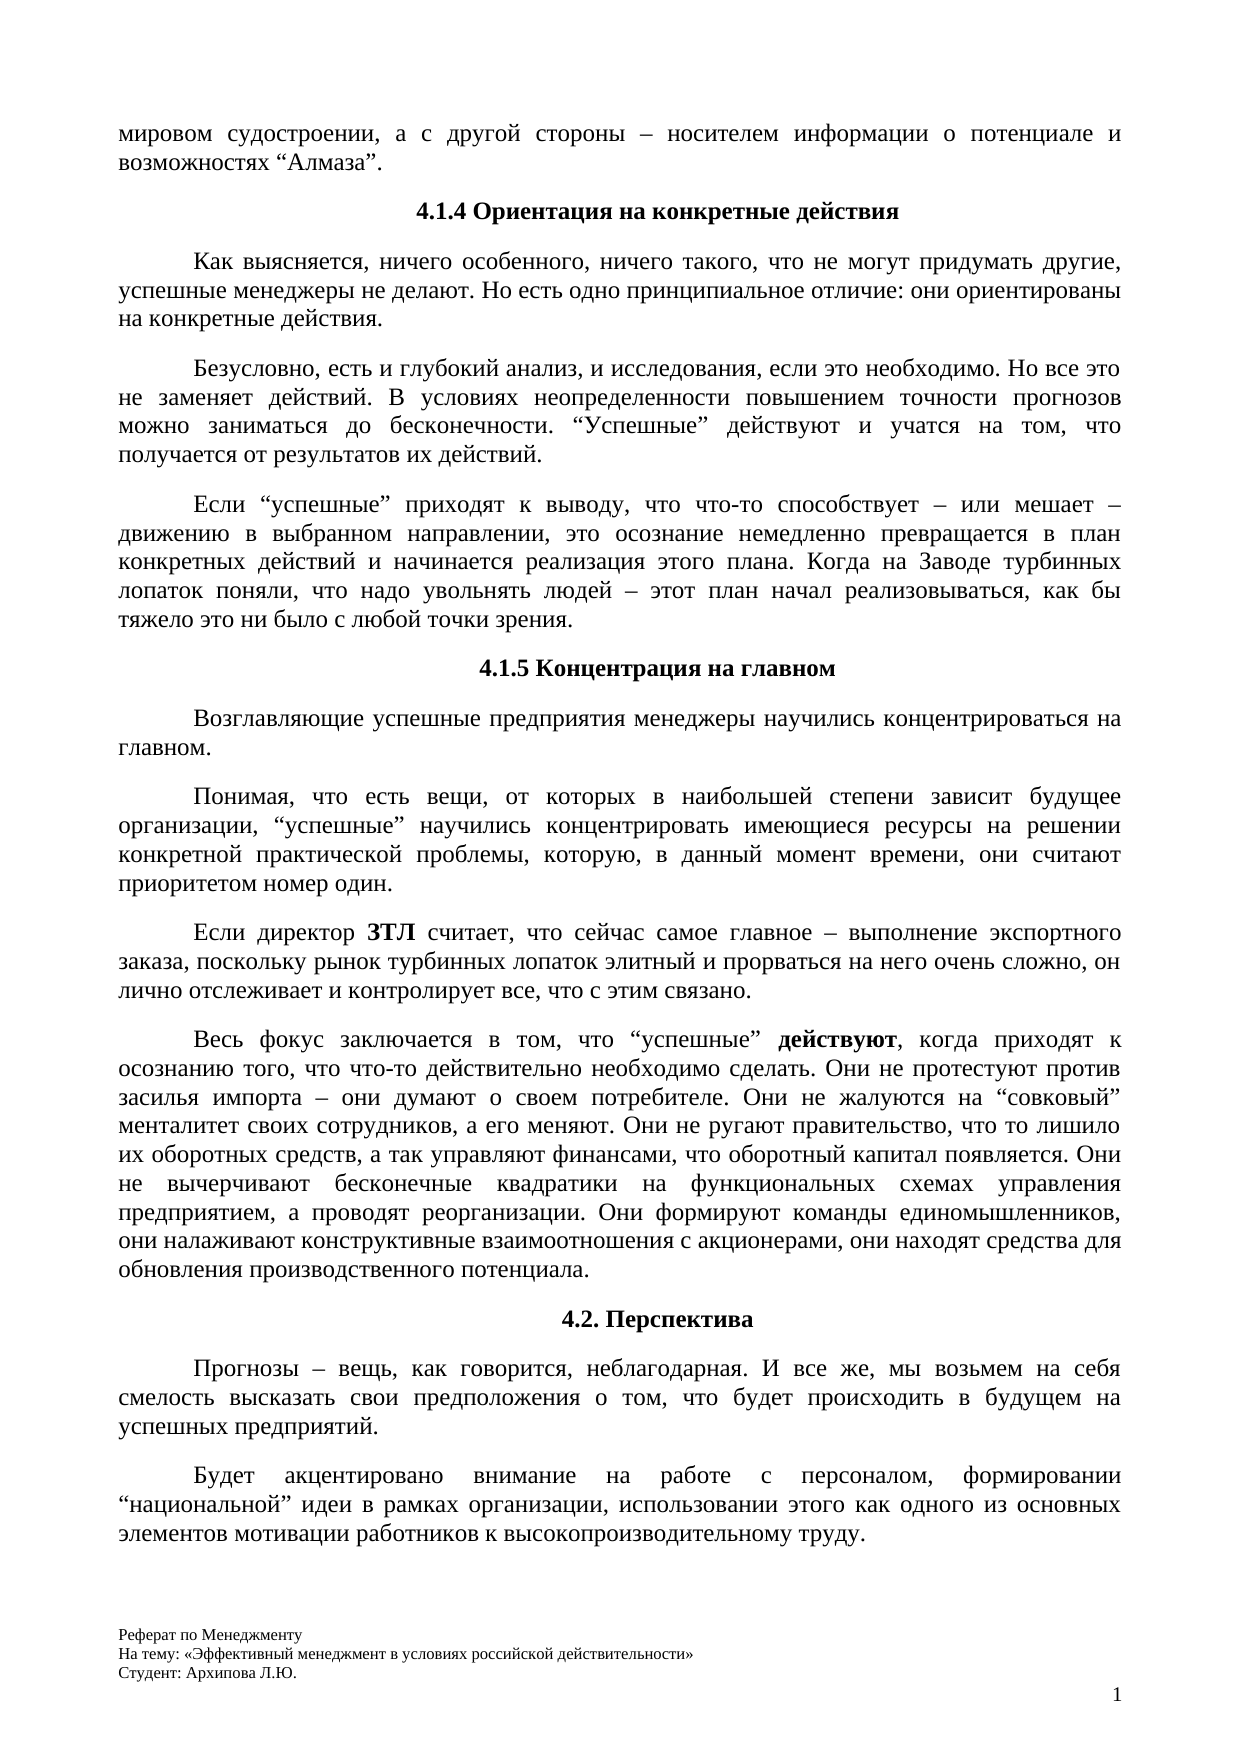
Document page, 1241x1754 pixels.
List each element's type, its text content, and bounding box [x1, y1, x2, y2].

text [118, 118, 1122, 176]
text Прогнозы – вещь, как говорится, неблагодарная. И все же, мы возьмем на себя смелость высказать свои предположения о том, что будет происходить в будущем на успешных предприятий. [118, 1353, 1122, 1440]
text Как выясняется, ничего особенного, ничего такого, что не могут придумать другие, успешные менеджеры не делают. Но есть одно принципиальное отличие: они ориентированы на конкретные действия. [118, 246, 1122, 332]
text Весь фокус заключается в том, что “успешные” действуют, когда приходят к осознанию того, что что-то действительно необходимо сделать. Они не протестуют против засилья импорта – они думают о своем потребителе. Они не жалуются на “совковый” менталитет своих сотрудников, а его меняют. Они не ругают правительство, что то лишило их оборотных средств, а так управляют финансами, что оборотный капитал появляется. Они не вычерчивают бесконечные квадратики на функциональных схемах управления предприятием, а проводят реорганизации. Они формируют команды единомышленников, они налаживают конструктивные взаимоотношения с акционерами, они находят средства для обновления производственного потенциала. [118, 1024, 1122, 1283]
text Безусловно, есть и глубокий анализ, и исследования, если это необходимо. Но все это не заменяет действий. В условиях неопределенности повышением точности прогнозов можно заниматься до бесконечности. “Успешные” действуют и учатся на том, что получается от результатов их действий. [118, 353, 1122, 468]
text Понимая, что есть вещи, от которых в наибольшей степени зависит будущее организации, “успешные” научились концентрировать имеющиеся ресурсы на решении конкретной практической проблемы, которую, в данный момент времени, они считают приоритетом номер один. [118, 781, 1122, 896]
text Будет акцентировано внимание на работе с персоналом, формировании “национальной” идеи в рамках организации, использовании этого как одного из основных элементов мотивации работников к высокопроизводительному труду. [118, 1461, 1122, 1547]
text Если “успешные” приходят к выводу, что что-то способствует – или мешает – движению в выбранном направлении, это осознание немедленно превращается в план конкретных действий и начинается реализация этого плана. Когда на Заводе турбинных лопаток поняли, что надо увольнять людей – этот план начал реализовываться, как бы тяжело это ни было с любой точки зрения. [118, 489, 1122, 633]
text 4.1.5 Концентрация на главном [118, 653, 1122, 682]
text 4.1.4 Ориентация на конкретные действия [118, 196, 1122, 225]
text 4.2. Перспектива [118, 1304, 1122, 1333]
text Если директор ЗТЛ считает, что сейчас самое главное – выполнение экспортного заказа, поскольку рынок турбинных лопаток элитный и прорваться на него очень сложно, он лично отслеживает и контролирует все, что с этим связано. [118, 917, 1122, 1003]
text Возглавляющие успешные предприятия менеджеры научились концентрироваться на главном. [118, 703, 1122, 761]
